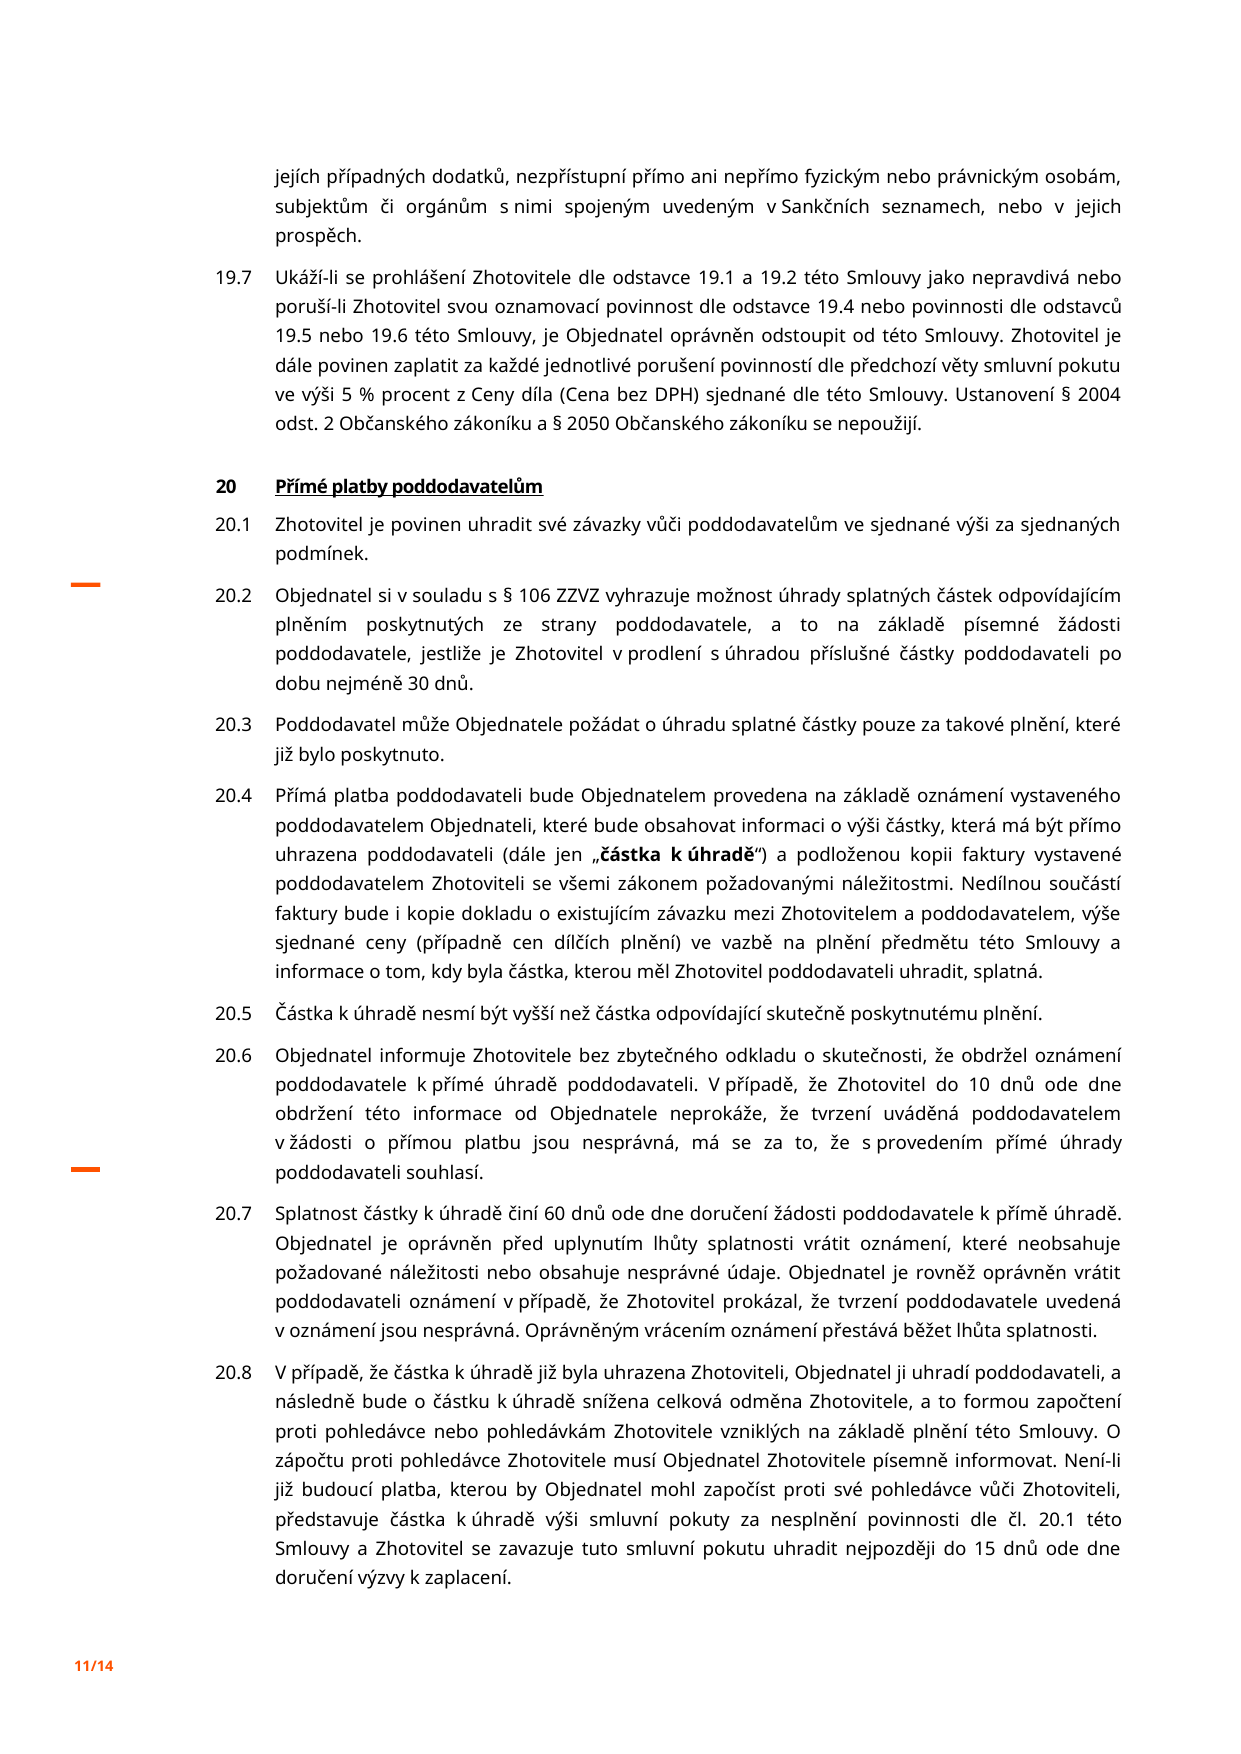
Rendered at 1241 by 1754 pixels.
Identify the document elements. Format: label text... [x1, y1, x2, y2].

subtitle Ukáží-li se prohlášení Zhotovitele dle odstavce 19.1 a 19.2 této Smlouvy jako nepravdivá nebo poruší-li Zhotovitel svou oznamovací povinnost dle odstavce 19.4 nebo povinnosti dle odstavců 19.5 nebo 19.6 této Smlouvy, je Objednatel oprávněn odstoupit od této Smlouvy. Zhotovitel je dále povinen zaplatit za každé jednotlivé porušení povinností dle předchozí věty smluvní pokutu ve výši 5 % procent z Ceny díla (Cena bez DPH) sjednané dle této Smlouvy. Ustanovení § 2004 odst. 2 Občanského zákoníku a § 2050 Občanského zákoníku se nepoužijí. [215, 264, 1122, 436]
subtitle Objednatel si v souladu s § 106 ZZVZ vyhrazuje možnost úhrady splatných částek odpovídajícím plněním poskytnutých ze strany poddodavatele, a to na základě písemné žádosti poddodavatele, jestliže je Zhotovitel v prodlení s úhradou příslušné částky poddodavateli po dobu nejméně 30 dnů. [215, 582, 1122, 695]
subtitle Zhotovitel je povinen uhradit své závazky vůči poddodavatelům ve sjednané výši za sjednaných podmínek. [215, 511, 1122, 566]
subtitle Objednatel informuje Zhotovitele bez zbytečného odkladu o skutečnosti, že obdržel oznámení poddodavatele k přímé úhradě poddodavateli. V případě, že Zhotovitel do 10 dnů ode dne obdržení této informace od Objednatele neprokáže, že tvrzení uváděná poddodavatelem v žádosti o přímou platbu jsou nesprávná, má se za to, že s provedením přímé úhrady poddodavateli souhlasí. [215, 1042, 1122, 1184]
subtitle Splatnost částky k úhradě činí 60 dnů ode dne doručení žádosti poddodavatele k přímě úhradě. Objednatel je oprávněn před uplynutím lhůty splatnosti vrátit oznámení, které neobsahuje požadované náležitosti nebo obsahuje nesprávné údaje. Objednatel je rovněž oprávněn vrátit poddodavateli oznámení v případě, že Zhotovitel prokázal, že tvrzení poddodavatele uvedená v oznámení jsou nesprávná. Oprávněným vrácením oznámení přestává běžet lhůta splatnosti. [215, 1201, 1122, 1343]
subtitle V případě, že částka k úhradě již byla uhrazena Zhotoviteli, Objednatel ji uhradí poddodavateli, a následně bude o částku k úhradě snížena celková odměna Zhotovitele, a to formou započtení proti pohledávce nebo pohledávkám Zhotovitele vzniklých na základě plnění této Smlouvy. O zápočtu proti pohledávce Zhotovitele musí Objednatel Zhotovitele písemně informovat. Není-li již budoucí platba, kterou by Objednatel mohl započíst proti své pohledávce vůči Zhotoviteli, představuje částka k úhradě výši smluvní pokuty za nesplnění povinnosti dle čl. 20.1 této Smlouvy a Zhotovitel se zavazuje tuto smluvní pokutu uhradit nejpozději do 15 dnů ode dne doručení výzvy k zaplacení. [215, 1359, 1122, 1590]
subtitle Přímé platby poddodavatelům [216, 473, 1122, 498]
subtitle Poddodavatel může Objednatele požádat o úhradu splatné částky pouze za takové plnění, které již bylo poskytnuto. [215, 712, 1122, 766]
subtitle Částka k úhradě nesmí být vyšší než částka odpovídající skutečně poskytnutému plnění. [215, 1000, 1122, 1026]
subtitle Přímá platba poddodavateli bude Objednatelem provedena na základě oznámení vystaveného poddodavatelem Objednateli, které bude obsahovat informaci o výši částky, která má být přímo uhrazena poddodavateli (dále jen „částka k úhradě“) a podloženou kopii faktury vystavené poddodavatelem Zhotoviteli se všemi zákonem požadovanými náležitostmi. Nedílnou součástí faktury bude i kopie dokladu o existujícím závazku mezi Zhotovitelem a poddodavatelem, výše sjednané ceny (případně cen dílčích plnění) ve vazbě na plnění předmětu této Smlouvy a informace o tom, kdy byla částka, kterou měl Zhotovitel poddodavateli uhradit, splatná. [215, 783, 1122, 984]
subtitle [215, 164, 1122, 248]
